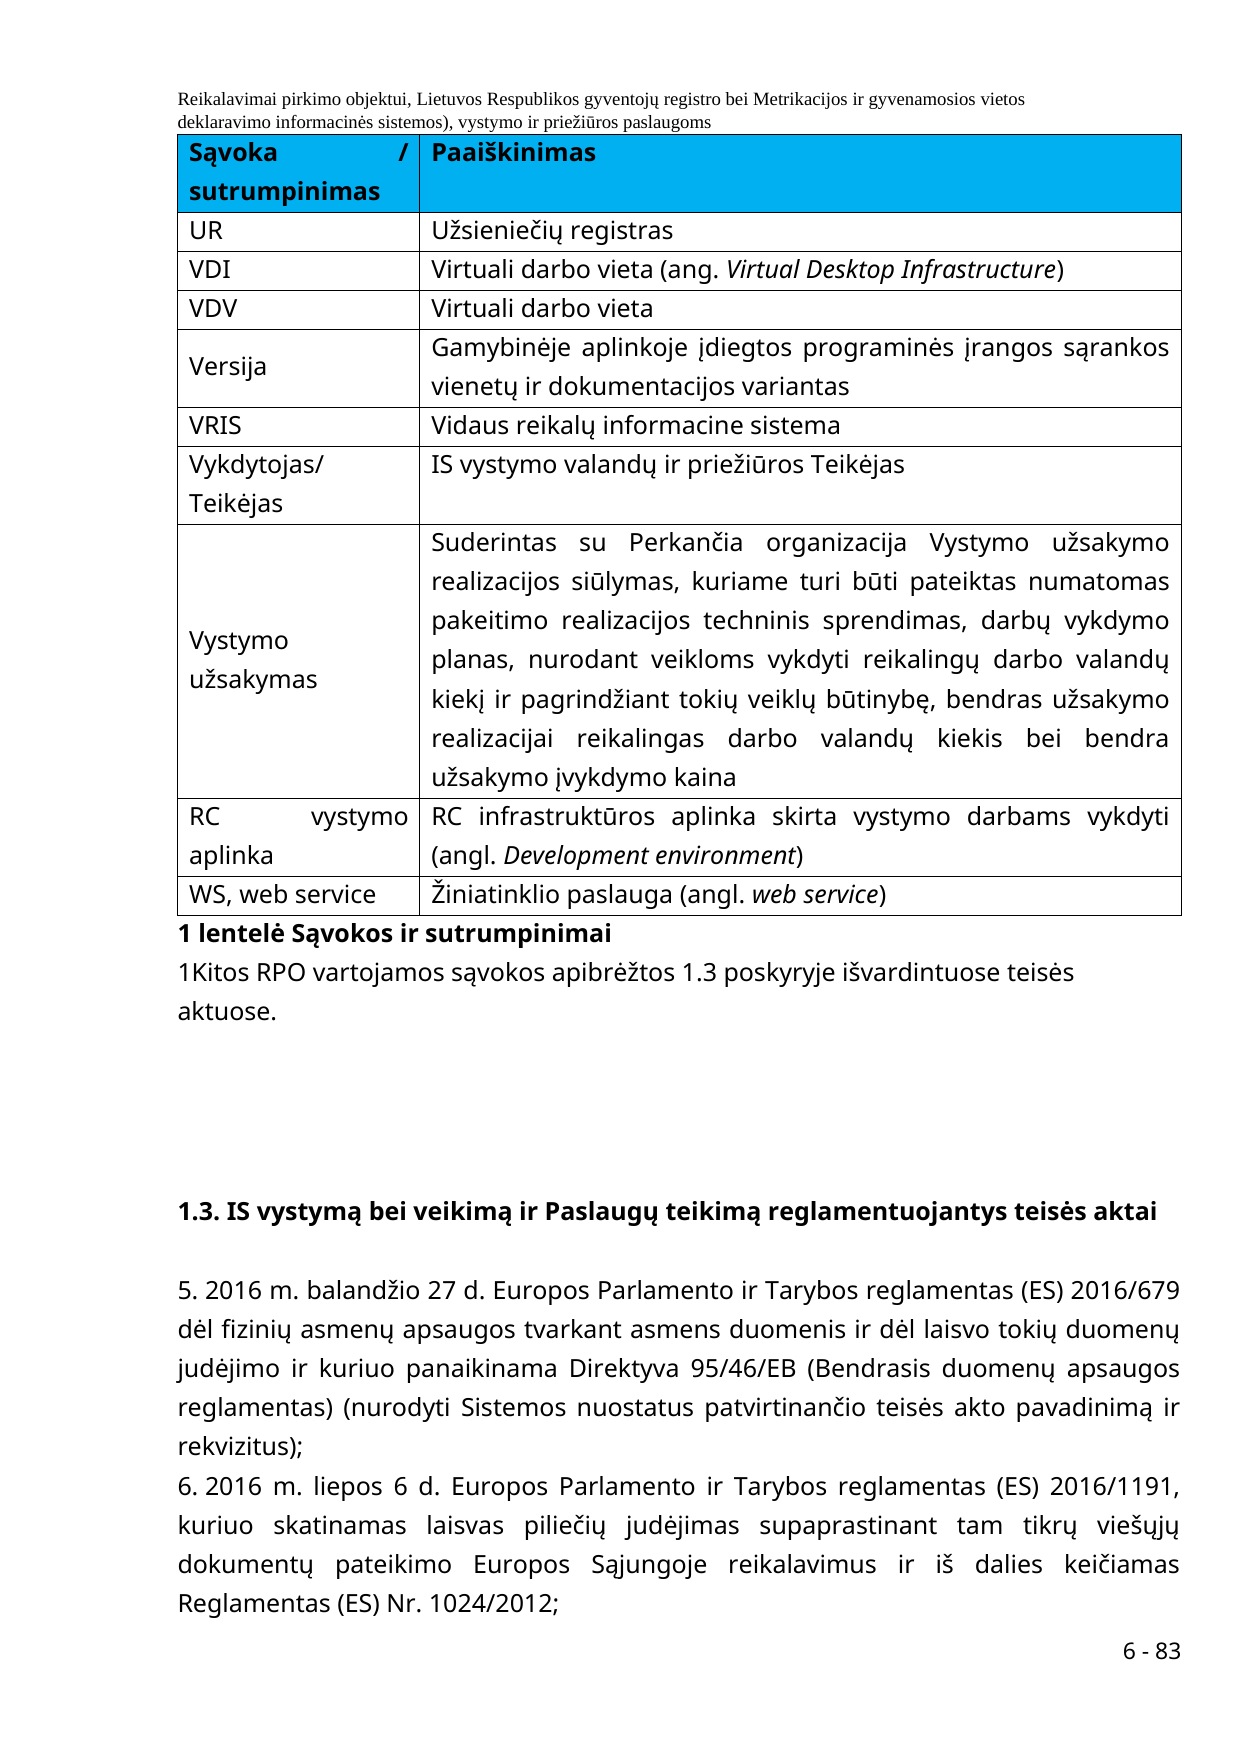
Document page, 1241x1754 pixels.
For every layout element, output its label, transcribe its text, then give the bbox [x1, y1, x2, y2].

table_cell Versija [178, 330, 419, 407]
table_cell VDI [178, 252, 419, 289]
table_cell Vystymo užsakymas [178, 525, 419, 798]
list 2016 m. liepos 6 d. Europos Parlamento ir Tarybos reglamentas (ES) 2016/1191, kuriuo skatinamas laisvas piliečių judėjimas supaprastinant tam tikrų viešųjų dokumentų pateikimo Europos Sąjungoje reikalavimus ir iš dalies keičiamas Reglamentas (ES) Nr. 1024/2012; [177, 1468, 1181, 1620]
table_cell Vidaus reikalų informacine sistema [420, 408, 1181, 446]
table_cell Vykdytojas/Teikėjas [178, 447, 419, 524]
table_cell IS vystymo valandų ir priežiūros Teikėjas [420, 447, 1181, 524]
table_cell Užsieniečių registras [420, 213, 1181, 251]
table_cell WS, web service [178, 877, 419, 915]
table_cell VDV [178, 291, 419, 328]
table_cell RC infrastruktūros aplinka skirta vystymo darbams vykdyti (angl. Development environment) [420, 799, 1181, 876]
table_cell Gamybinėje aplinkoje įdiegtos programinės įrangos sąrankos vienetų ir dokumentacijos variantas [420, 330, 1181, 407]
table_cell Suderintas su Perkančia organizacija Vystymo užsakymo realizacijos siūlymas, kuriame turi būti pateiktas numatomas pakeitimo realizacijos techninis sprendimas, darbų vykdymo planas, nurodant veikloms vykdyti reikalingų darbo valandų kiekį ir pagrindžiant tokių veiklų būtinybę, bendras užsakymo realizacijai reikalingas darbo valandų kiekis bei bendra užsakymo įvykdymo kaina [420, 525, 1181, 798]
table_cell Virtuali darbo vieta [420, 291, 1181, 328]
table_header Sąvoka / sutrumpinimas [178, 135, 419, 212]
subtitle 1.3. IS vystymą bei veikimą ir Paslaugų teikimą reglamentuojantys teisės aktai [177, 1194, 1181, 1228]
table_cell Virtuali darbo vieta (ang. Virtual Desktop Infrastructure) [420, 252, 1181, 289]
list 2016 m. balandžio 27 d. Europos Parlamento ir Tarybos reglamentas (ES) 2016/679 dėl fizinių asmenų apsaugos tvarkant asmens duomenis ir dėl laisvo tokių duomenų judėjimo ir kuriuo panaikinama Direktyva 95/46/EB (Bendrasis duomenų apsaugos reglamentas) (nurodyti Sistemos nuostatus patvirtinančio teisės akto pavadinimą ir rekvizitus); [177, 1272, 1181, 1463]
list 1 lentelė Sąvokos ir sutrumpinimai [177, 916, 1181, 950]
table_header Paaiškinimas [420, 135, 1181, 212]
table_cell UR [178, 213, 419, 251]
table_cell Žiniatinklio paslauga (angl. web service) [420, 877, 1181, 915]
list Kitos RPO vartojamos sąvokos apibrėžtos 1.3 poskyryje išvardintuose teisės aktuose. [177, 955, 1181, 1028]
table_cell VRIS [178, 408, 419, 446]
table_cell RC vystymo aplinka [178, 799, 419, 876]
